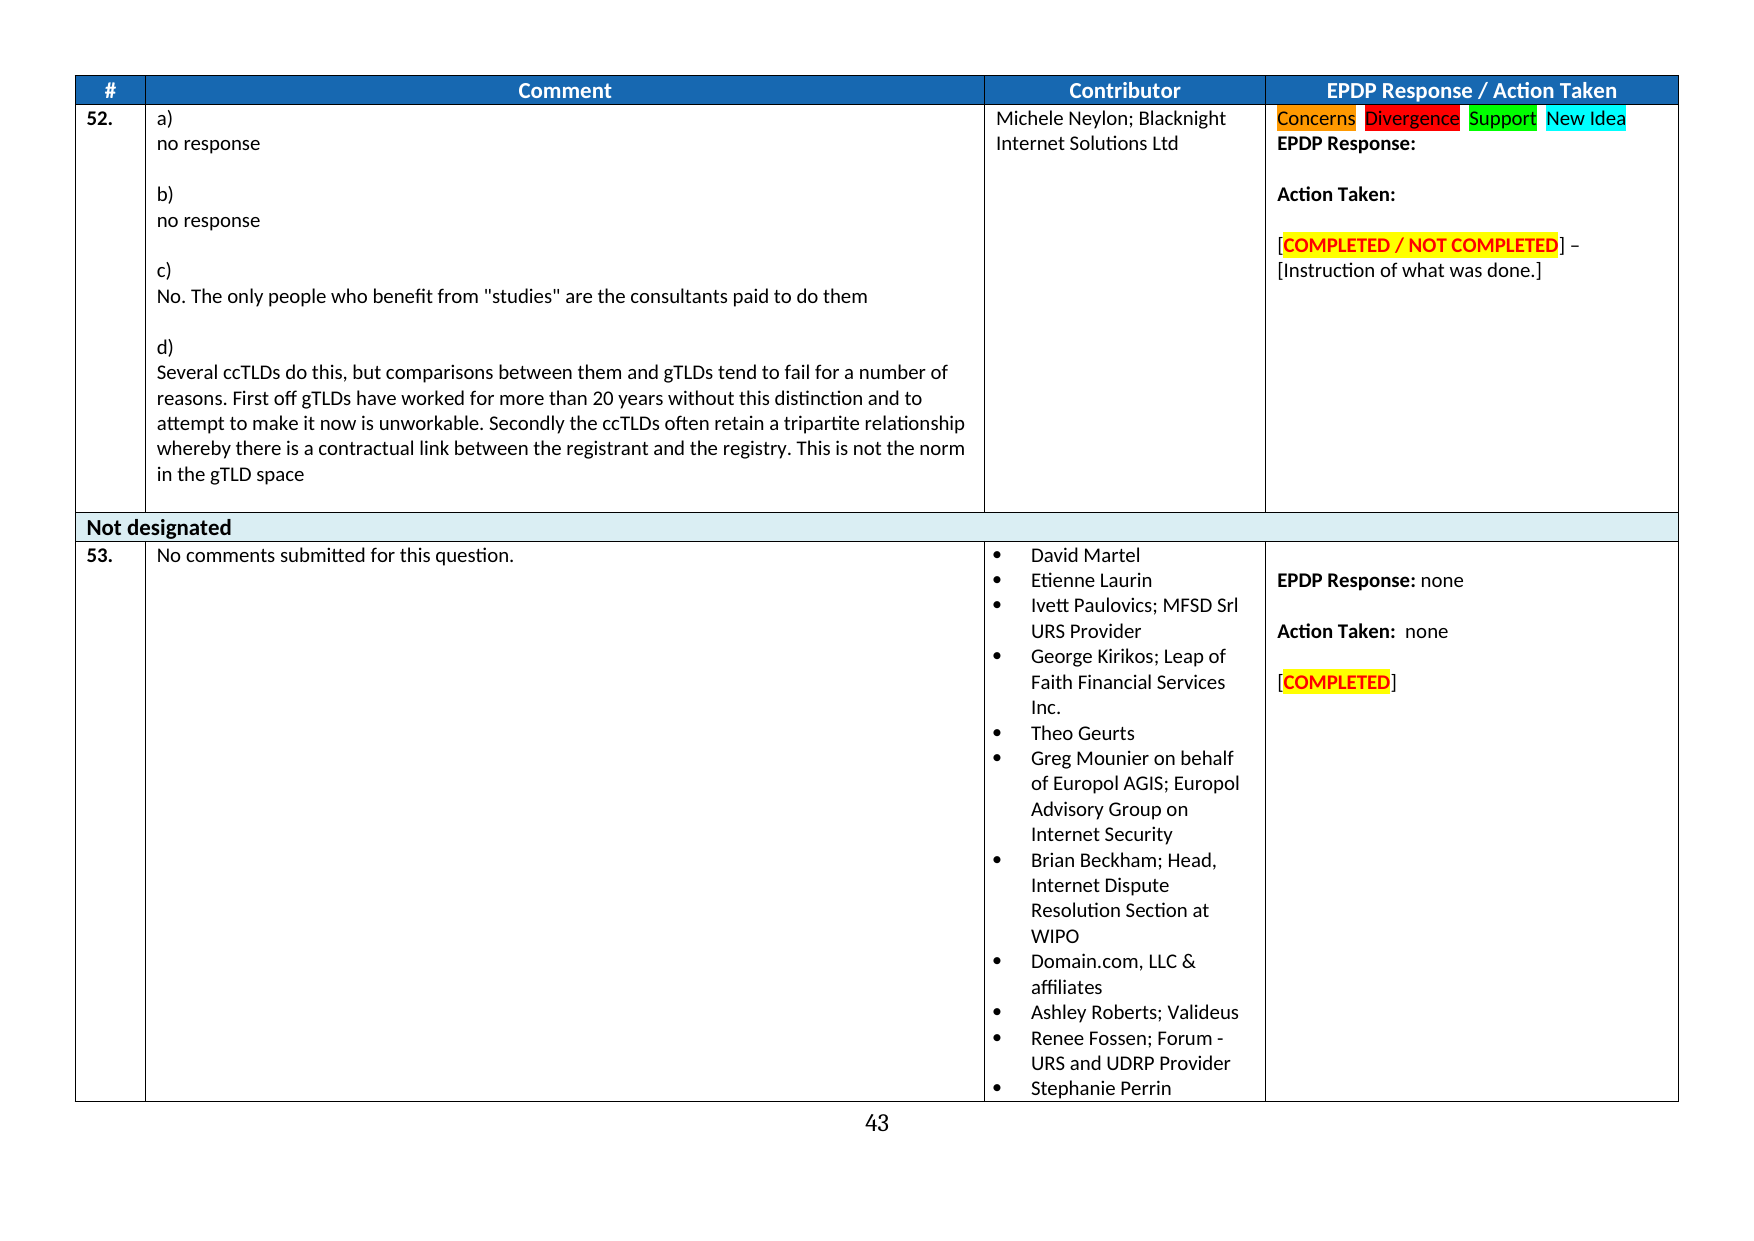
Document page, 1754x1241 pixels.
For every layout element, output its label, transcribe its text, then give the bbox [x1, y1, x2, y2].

table_header Contributor [985, 76, 1265, 104]
table_cell No comments submitted for this question. [146, 542, 984, 1101]
table_cell Michele Neylon; Blacknight Internet Solutions Ltd [985, 105, 1265, 512]
table_cell [76, 105, 145, 512]
table_cell David Martel Etienne Laurin Ivett Paulovics; MFSD Srl URS Provider George Kirikos; Leap of Faith Financial Services Inc. Theo Geurts Greg Mounier on behalf of Europol AGIS; Europol Advisory Group on Internet Security Brian Beckham; Head, Internet Dispute Resolution Section at WIPO Domain.com, LLC & affiliates Ashley Roberts; Valideus Renee Fossen; Forum - URS and UDRP Provider Stephanie Perrin [985, 542, 1265, 1101]
table_header EPDP Response / Action Taken [1266, 76, 1678, 104]
table_cell a) no response b) no response c) No. The only people who benefit from "studies" are the consultants paid to do them d) Several ccTLDs do this, but comparisons between them and gTLDs tend to fail for a number of reasons. First off gTLDs have worked for more than 20 years without this distinction and to attempt to make it now is unworkable. Secondly the ccTLDs often retain a tripartite relationship whereby there is a contractual link between the registrant and the registry. This is not the norm in the gTLD space [146, 105, 984, 512]
table_cell [76, 542, 145, 1101]
table_cell EPDP Response: none Action Taken: none [COMPLETED] [1266, 542, 1678, 1101]
table_header Comment [146, 76, 984, 104]
table_cell Not designated [76, 513, 1678, 541]
table_header # [76, 76, 145, 104]
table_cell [1266, 105, 1678, 512]
